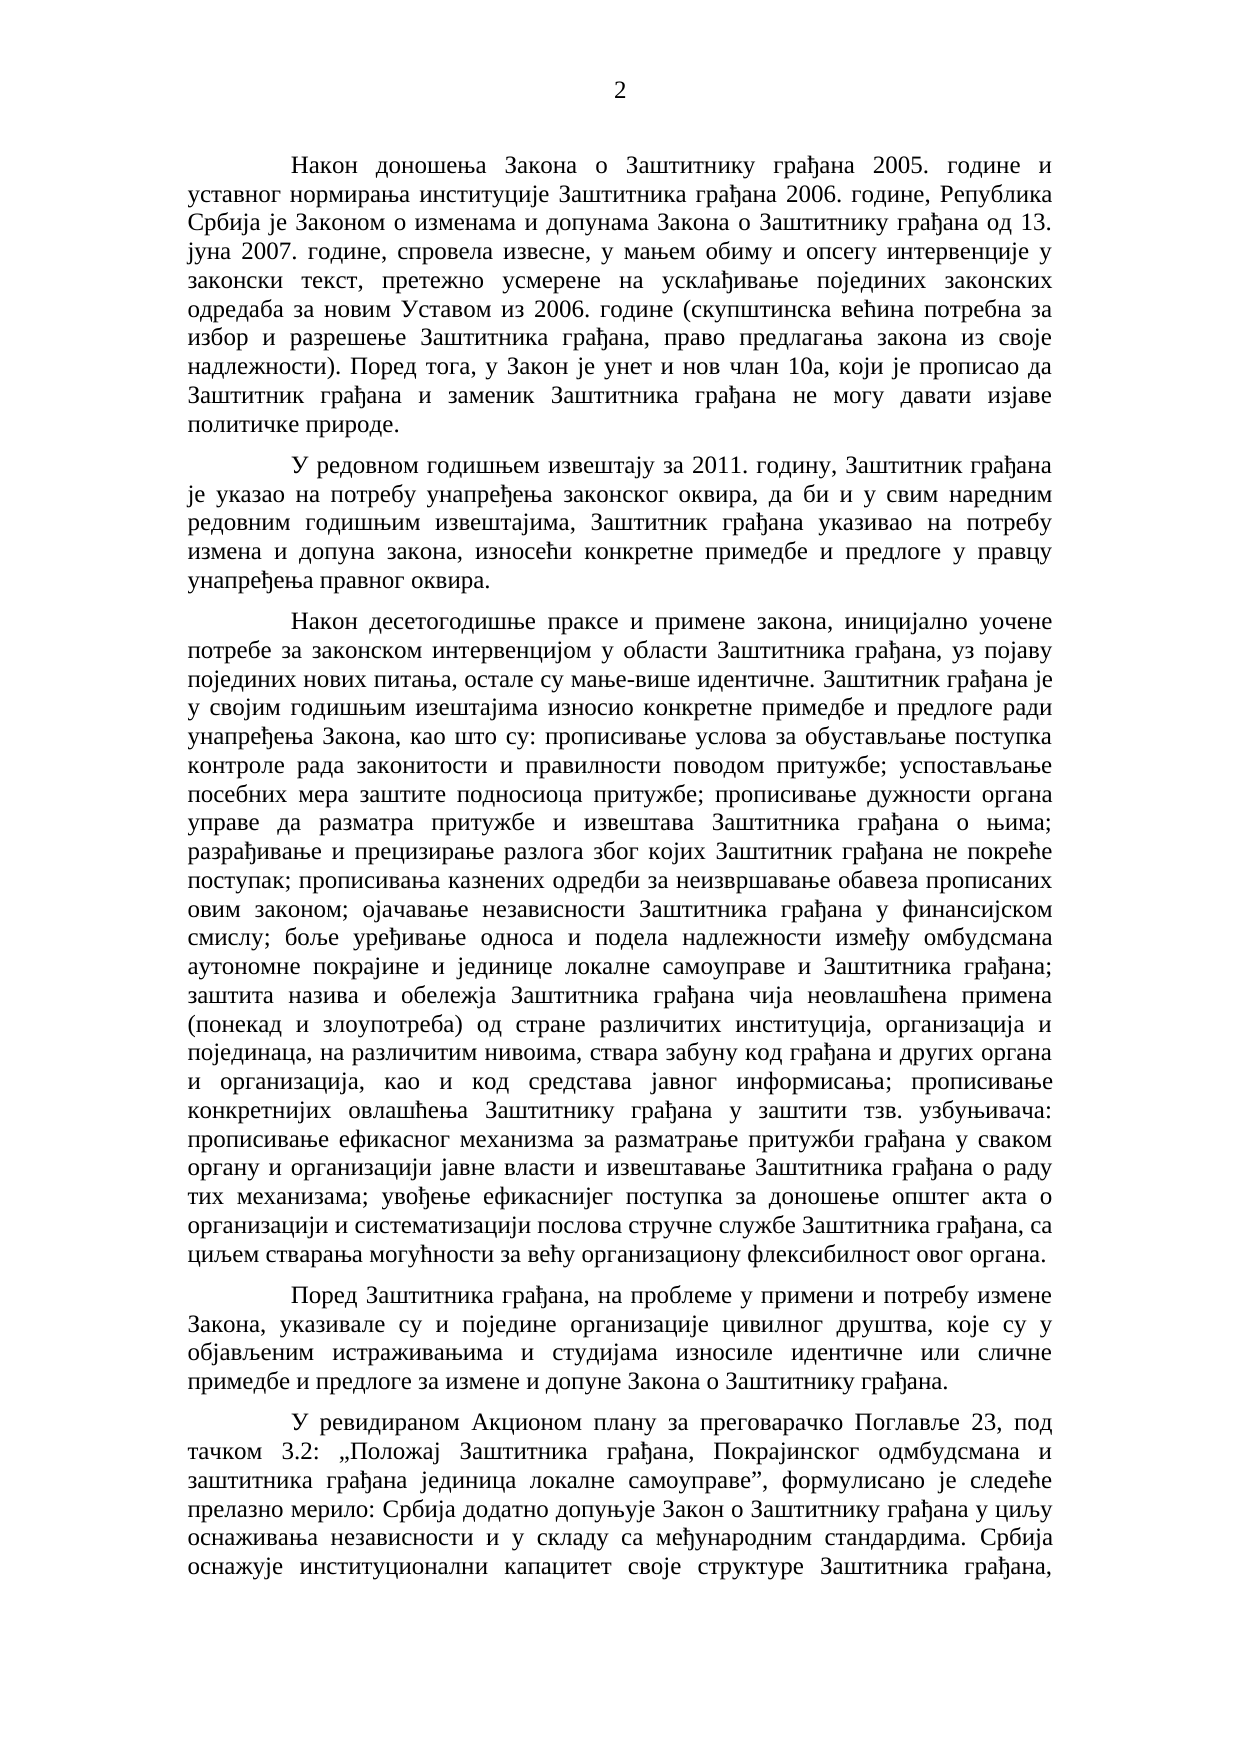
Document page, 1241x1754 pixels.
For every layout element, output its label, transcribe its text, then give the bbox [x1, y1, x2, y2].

text Након десетогодишње праксе и примене закона, иницијално уочене потребе за законском интервенцијом у области Заштитника грађана, уз појаву појединих нових питања, остале су мање-више идентичне. Заштитник грађана је у својим годишњим изештајима износио конкретне примедбе и предлоге ради унапређења Закона, као што су: прописивање услова за обустављање поступка контроле рада законитости и правилности поводом притужбе; успостављање посебних мера заштите подносиоца притужбе; прописивање дужности органа управе да разматра притужбе и извештава Заштитника грађана о њима; разрађивање и прецизирање разлога због којих Заштитник грађана не покреће поступак; прописивања казнених одредби за неизвршавање обавеза прописаних овим законом; ојачавање независности Заштитника грађана у финансијском смислу; боље уређивање односа и подела надлежности између омбудсмана аутономне покрајине и јединице локалне самоуправе и Заштитника грађана; заштита назива и обележја Заштитника грађана чија неовлашћена примена (понекад и злоупотреба) од стране различитих институција, организација и појединаца, на различитим нивоима, ствара забуну код грађана и других органа и организација, као и код средстава јавног информисања; прописивање конкретнијих овлашћења Заштитнику грађана у заштити тзв. узбуњивача: прописивање ефикасног механизма за разматрање притужби грађана у сваком органу и организацији јавне власти и извештавање Заштитника грађана о раду тих механизама; увођење ефикаснијег поступка за доношење општег акта о организацији и систематизацији послова стручне службе Заштитника грађана, са циљем стварања могућности за већу организациону флексибилност овог органа. [187, 606, 1053, 1267]
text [187, 1407, 1053, 1580]
text Након доношења Закона о Заштитнику грађана 2005. године и уставног нормирања институције Заштитника грађана 2006. године, Република Србија је Законом о изменама и допунама Закона о Заштитнику грађана од 13. јуна 2007. године, спровела извесне, у мањем обиму и опсегу интервенције у законски текст, претежно усмерене на усклађивање појединих законских одредаба за новим Уставом из 2006. године (скупштинска већина потребна за избор и разрешење Заштитника грађана, право предлагања закона из своје надлежности). Поред тога, у Закон је унет и нов члан 10а, који је прописао да Заштитник грађана и заменик Заштитника грађана не могу давати изјаве политичке природе. [187, 150, 1053, 437]
text У редовном годишњем извештају за 2011. годину, Заштитник грађана је указао на потребу унапређења законског оквира, да би и у свим наредним редовним годишњим извештајима, Заштитник грађана указивао на потребу измена и допуна закона, износећи конкретне примедбе и предлоге у правцу унапређења правног оквира. [187, 450, 1053, 594]
text Поред Заштитника грађана, на проблеме у примени и потребу измене Закона, указивале су и поједине организације цивилног друштва, које су у објављеним истраживањима и студијама износиле идентичне или сличне примедбе и предлоге за измене и допуне Закона о Заштитнику грађана. [187, 1280, 1053, 1395]
